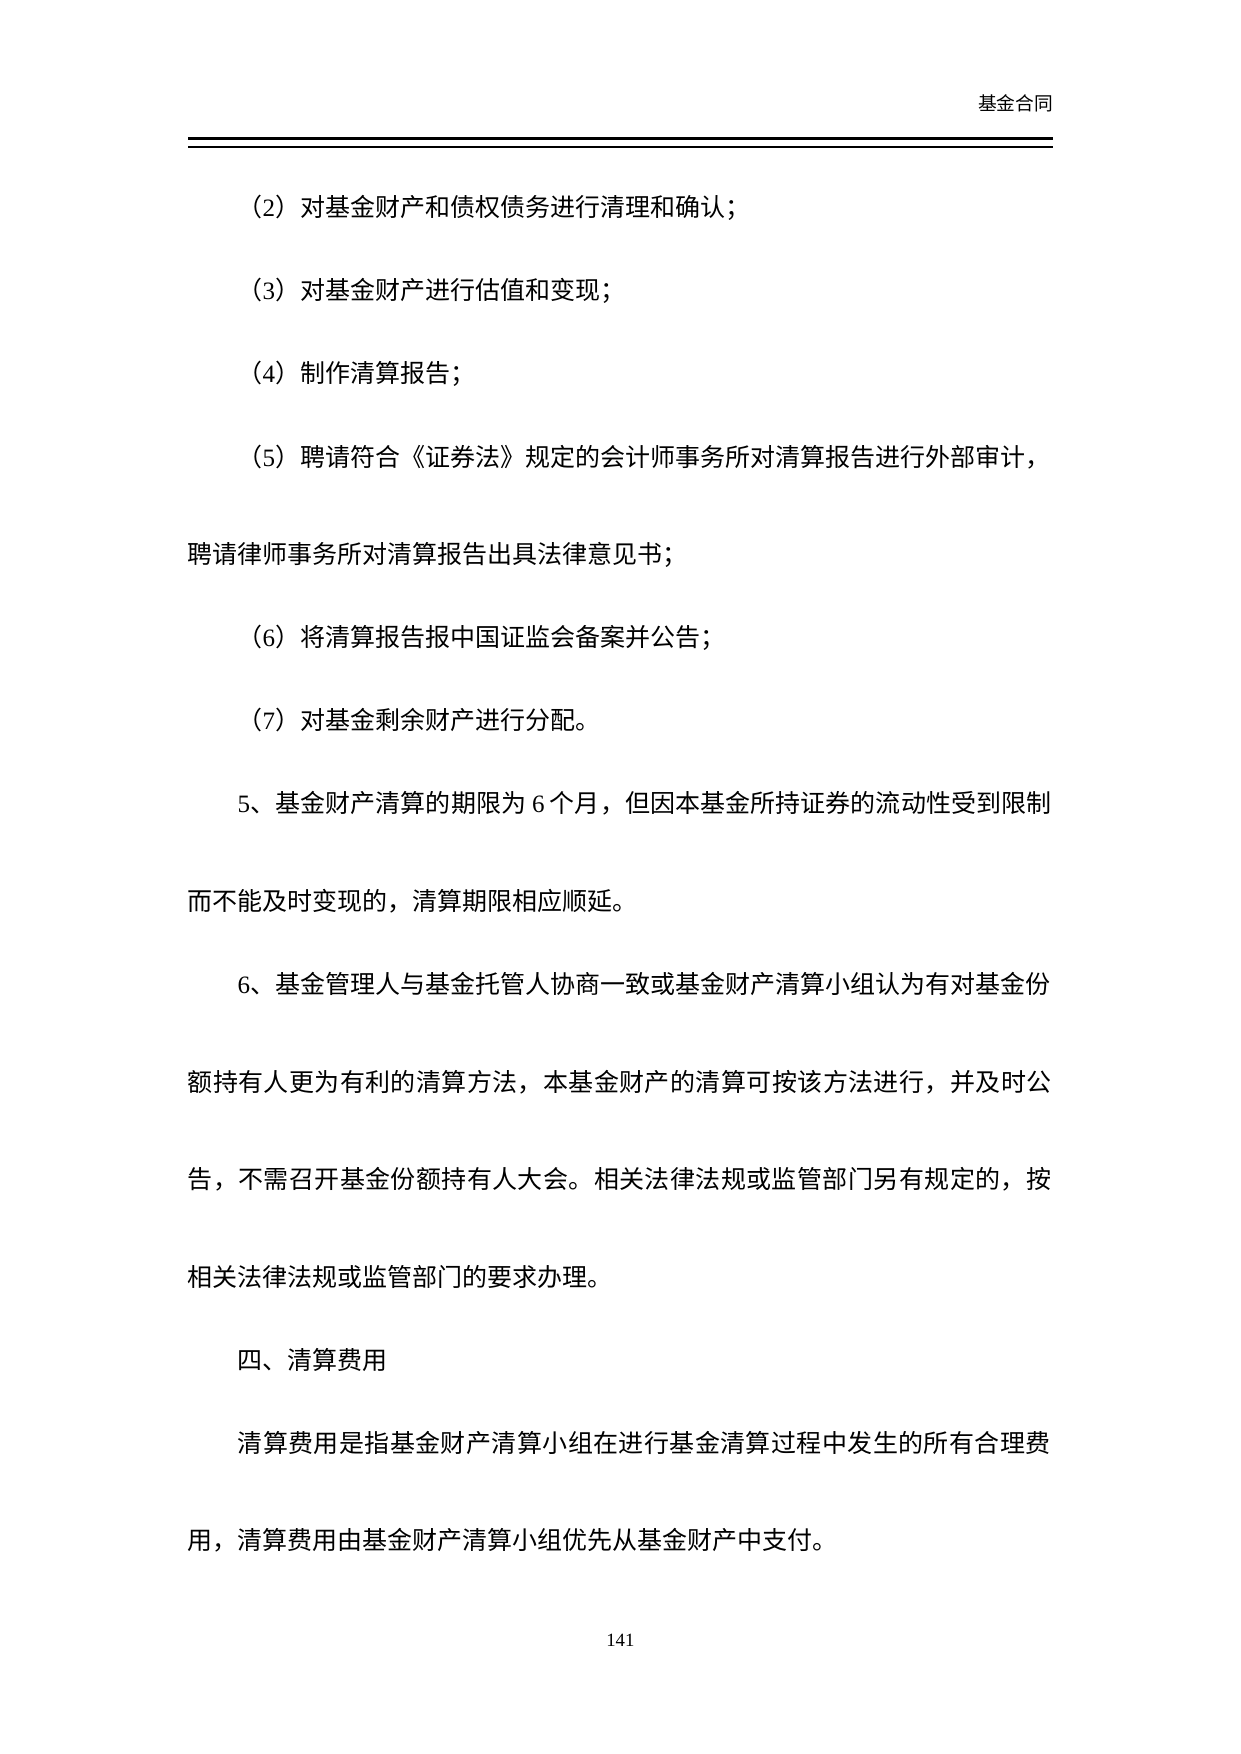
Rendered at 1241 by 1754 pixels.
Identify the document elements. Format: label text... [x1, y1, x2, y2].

text （2）对基金财产和债权债务进行清理和确认； [187, 173, 1053, 238]
text 6、基金管理人与基金托管人协商一致或基金财产清算小组认为有对基金份额持有人更为有利的清算方法，本基金财产的清算可按该方法进行，并及时公告，不需召开基金份额持有人大会。相关法律法规或监管部门另有规定的，按相关法律法规或监管部门的要求办理。 [187, 950, 1053, 1308]
text （7）对基金剩余财产进行分配。 [187, 686, 1053, 751]
text 5、基金财产清算的期限为6个月，但因本基金所持证券的流动性受到限制而不能及时变现的，清算期限相应顺延。 [187, 769, 1053, 932]
text 清算费用是指基金财产清算小组在进行基金清算过程中发生的所有合理费用，清算费用由基金财产清算小组优先从基金财产中支付。 [187, 1409, 1053, 1571]
text （5）聘请符合《证券法》规定的会计师事务所对清算报告进行外部审计，聘请律师事务所对清算报告出具法律意见书； [187, 423, 1053, 585]
text 四、清算费用 [187, 1326, 1053, 1391]
text （4）制作清算报告； [187, 339, 1053, 404]
text （6）将清算报告报中国证监会备案并公告； [187, 603, 1053, 668]
text （3）对基金财产进行估值和变现； [187, 256, 1053, 321]
